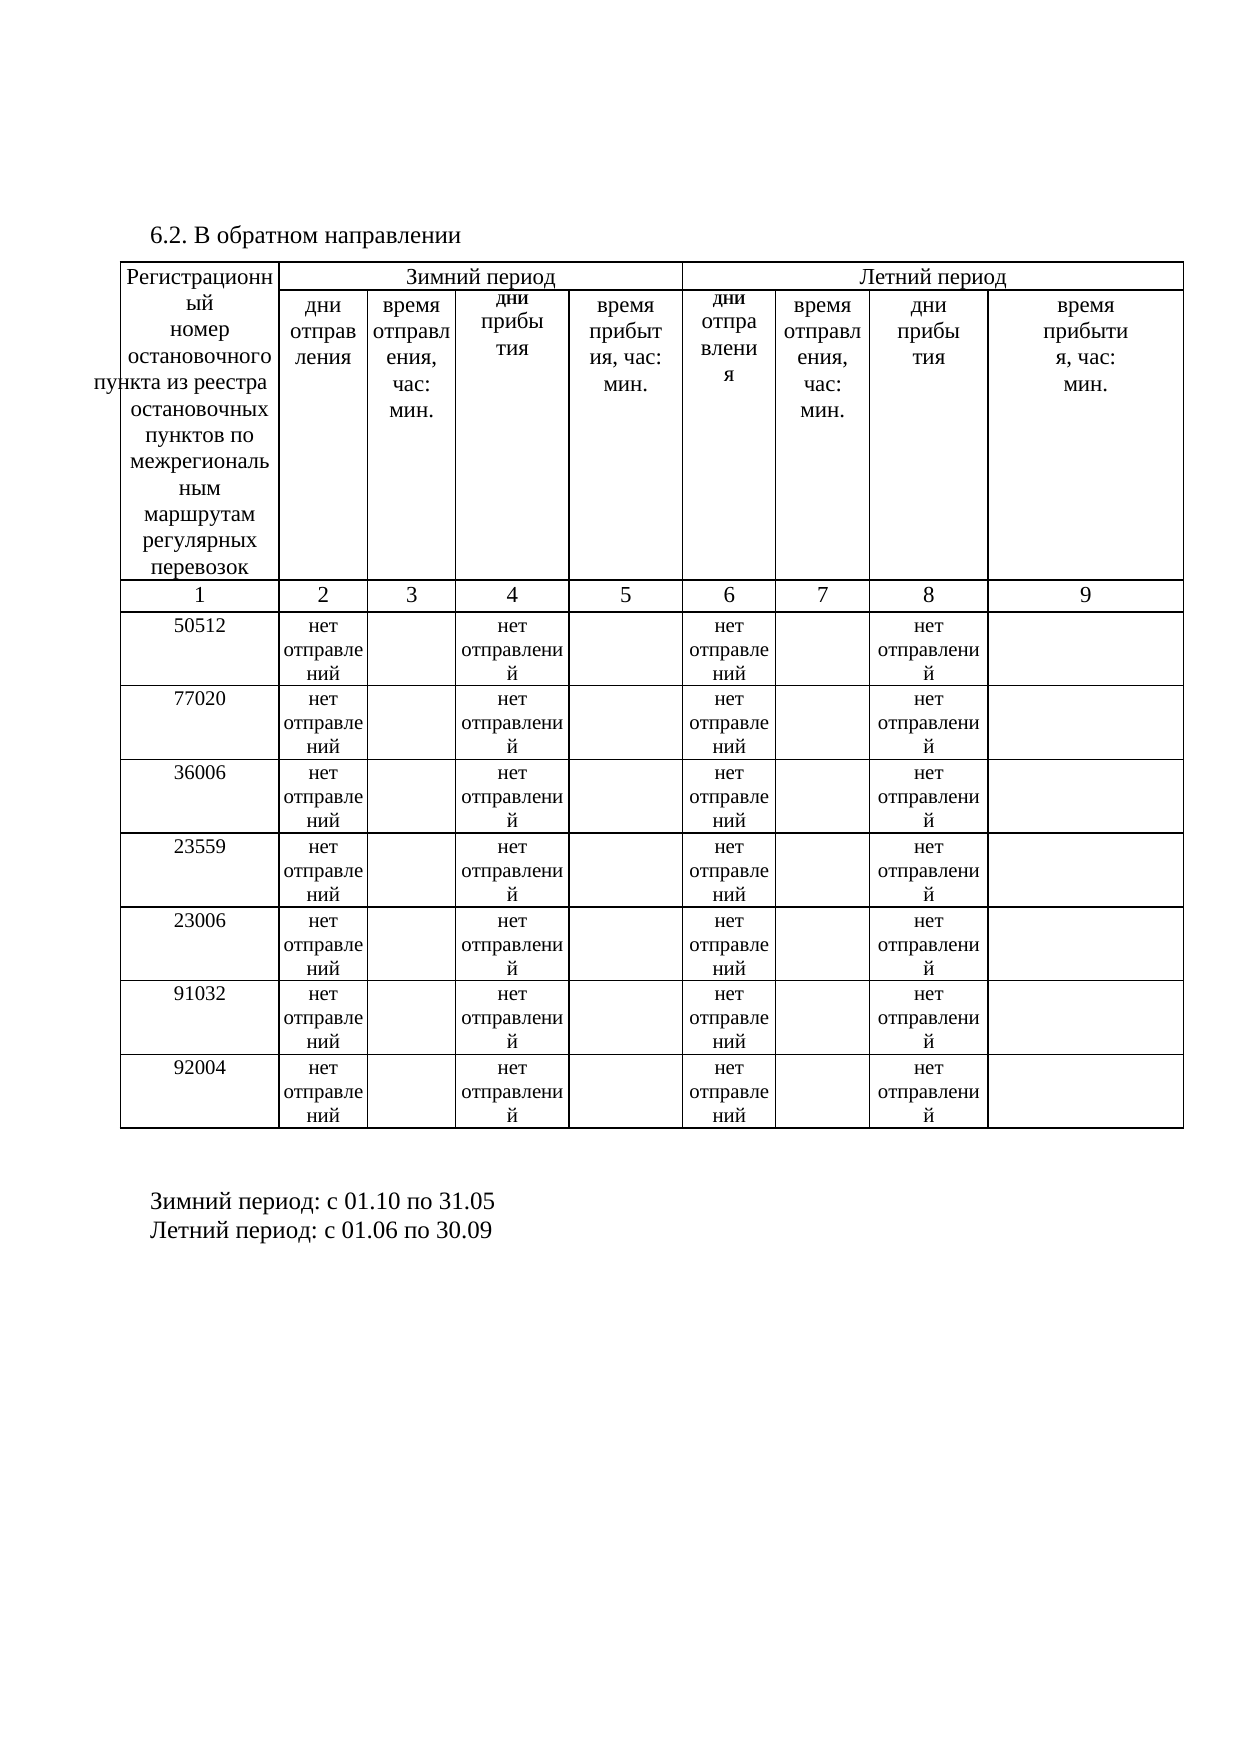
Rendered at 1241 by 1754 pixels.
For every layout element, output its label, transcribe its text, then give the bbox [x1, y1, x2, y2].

table_cell [989, 613, 1183, 685]
table_cell [989, 834, 1183, 906]
table_cell нет отправлений [870, 1055, 987, 1127]
table_cell [989, 1055, 1183, 1127]
table_cell нет отправлений [456, 1055, 568, 1127]
table_cell нет отправлений [456, 760, 568, 832]
table_cell [989, 981, 1183, 1053]
table_cell время прибыт ия, час: мин. [570, 291, 682, 579]
table_cell нет отправлений [280, 834, 367, 906]
table_cell 23559 [121, 834, 278, 906]
table_cell нет отправлений [456, 908, 568, 980]
table_cell 8 [870, 581, 987, 611]
table_cell нет отправлений [870, 760, 987, 832]
table_cell 1 [121, 581, 278, 611]
table_cell [570, 760, 682, 832]
table_cell 91032 [121, 981, 278, 1053]
table_cell 4 [456, 581, 568, 611]
table_cell 7 [776, 581, 869, 611]
table_cell нет отправлений [456, 613, 568, 685]
table_cell нет отправлений [870, 908, 987, 980]
table_cell нет отправлений [683, 834, 775, 906]
table_cell [368, 1055, 455, 1127]
table_cell нет отправлений [456, 686, 568, 758]
table_cell 23006 [121, 908, 278, 980]
table_cell [570, 908, 682, 980]
table_cell нет отправлений [683, 908, 775, 980]
table_cell [776, 760, 869, 832]
table_cell 9 [989, 581, 1183, 611]
table_cell нет отправлений [456, 981, 568, 1053]
table_cell нет отправлений [683, 686, 775, 758]
table_cell [776, 981, 869, 1053]
table_cell 92004 [121, 1055, 278, 1127]
table_cell 36006 [121, 760, 278, 832]
table_cell [989, 908, 1183, 980]
table_header Регистрационный номер остановочного пункта из реестра остановочных пунктов по межрегиональным маршрутам регулярных перевозок [121, 263, 278, 579]
table_cell [776, 686, 869, 758]
table_cell [776, 834, 869, 906]
table_cell [368, 613, 455, 685]
table_cell нет отправлений [870, 981, 987, 1053]
table_cell нет отправлений [683, 613, 775, 685]
table_cell нет отправлений [280, 686, 367, 758]
table_cell нет отправлений [870, 834, 987, 906]
table_cell нет отправлений [280, 908, 367, 980]
table_cell нет отправлений [280, 981, 367, 1053]
table_cell нет отправлений [870, 686, 987, 758]
table_cell нет отправлений [280, 760, 367, 832]
table_cell [570, 834, 682, 906]
text 6.2. В обратном направлении [150, 220, 1090, 249]
table_cell [368, 834, 455, 906]
table_cell нет отправлений [280, 613, 367, 685]
table_cell 5 [570, 581, 682, 611]
table_cell нет отправлений [280, 1055, 367, 1127]
table_cell [570, 1055, 682, 1127]
table_cell 6 [683, 581, 775, 611]
table_header Летний период [683, 263, 1183, 289]
text Зимний период: с 01.10 по 31.05 [150, 1186, 1090, 1215]
table_cell 50512 [121, 613, 278, 685]
table_cell [368, 686, 455, 758]
table_cell [368, 760, 455, 832]
table_cell [368, 981, 455, 1053]
table_cell нет отправлений [870, 613, 987, 685]
table_cell [989, 686, 1183, 758]
table_cell [570, 613, 682, 685]
table_header Зимний период [280, 263, 682, 289]
table_cell дни отправ ления [280, 291, 367, 579]
table_cell нет отправлений [456, 834, 568, 906]
table_cell время отправл ения, час: мин. [368, 291, 455, 579]
table_cell [776, 1055, 869, 1127]
table_cell [570, 686, 682, 758]
table_cell [776, 908, 869, 980]
table_cell нет отправлений [683, 760, 775, 832]
table_cell время отправл ения, час: мин. [776, 291, 869, 579]
table_cell ДНИ отпра влени я [683, 291, 775, 579]
table_cell ДНИ прибы тия [456, 291, 568, 579]
table_cell [776, 613, 869, 685]
table_cell [989, 760, 1183, 832]
table_cell [368, 908, 455, 980]
table_cell нет отправлений [683, 981, 775, 1053]
table_cell 77020 [121, 686, 278, 758]
text Летний период: с 01.06 по 30.09 [150, 1215, 1090, 1244]
table_cell 2 [280, 581, 367, 611]
table_cell 3 [368, 581, 455, 611]
table_cell [570, 981, 682, 1053]
table_cell дни прибы тия [870, 291, 987, 579]
table_cell время прибыти я, час: мин. [989, 291, 1183, 579]
table_cell нет отправлений [683, 1055, 775, 1127]
